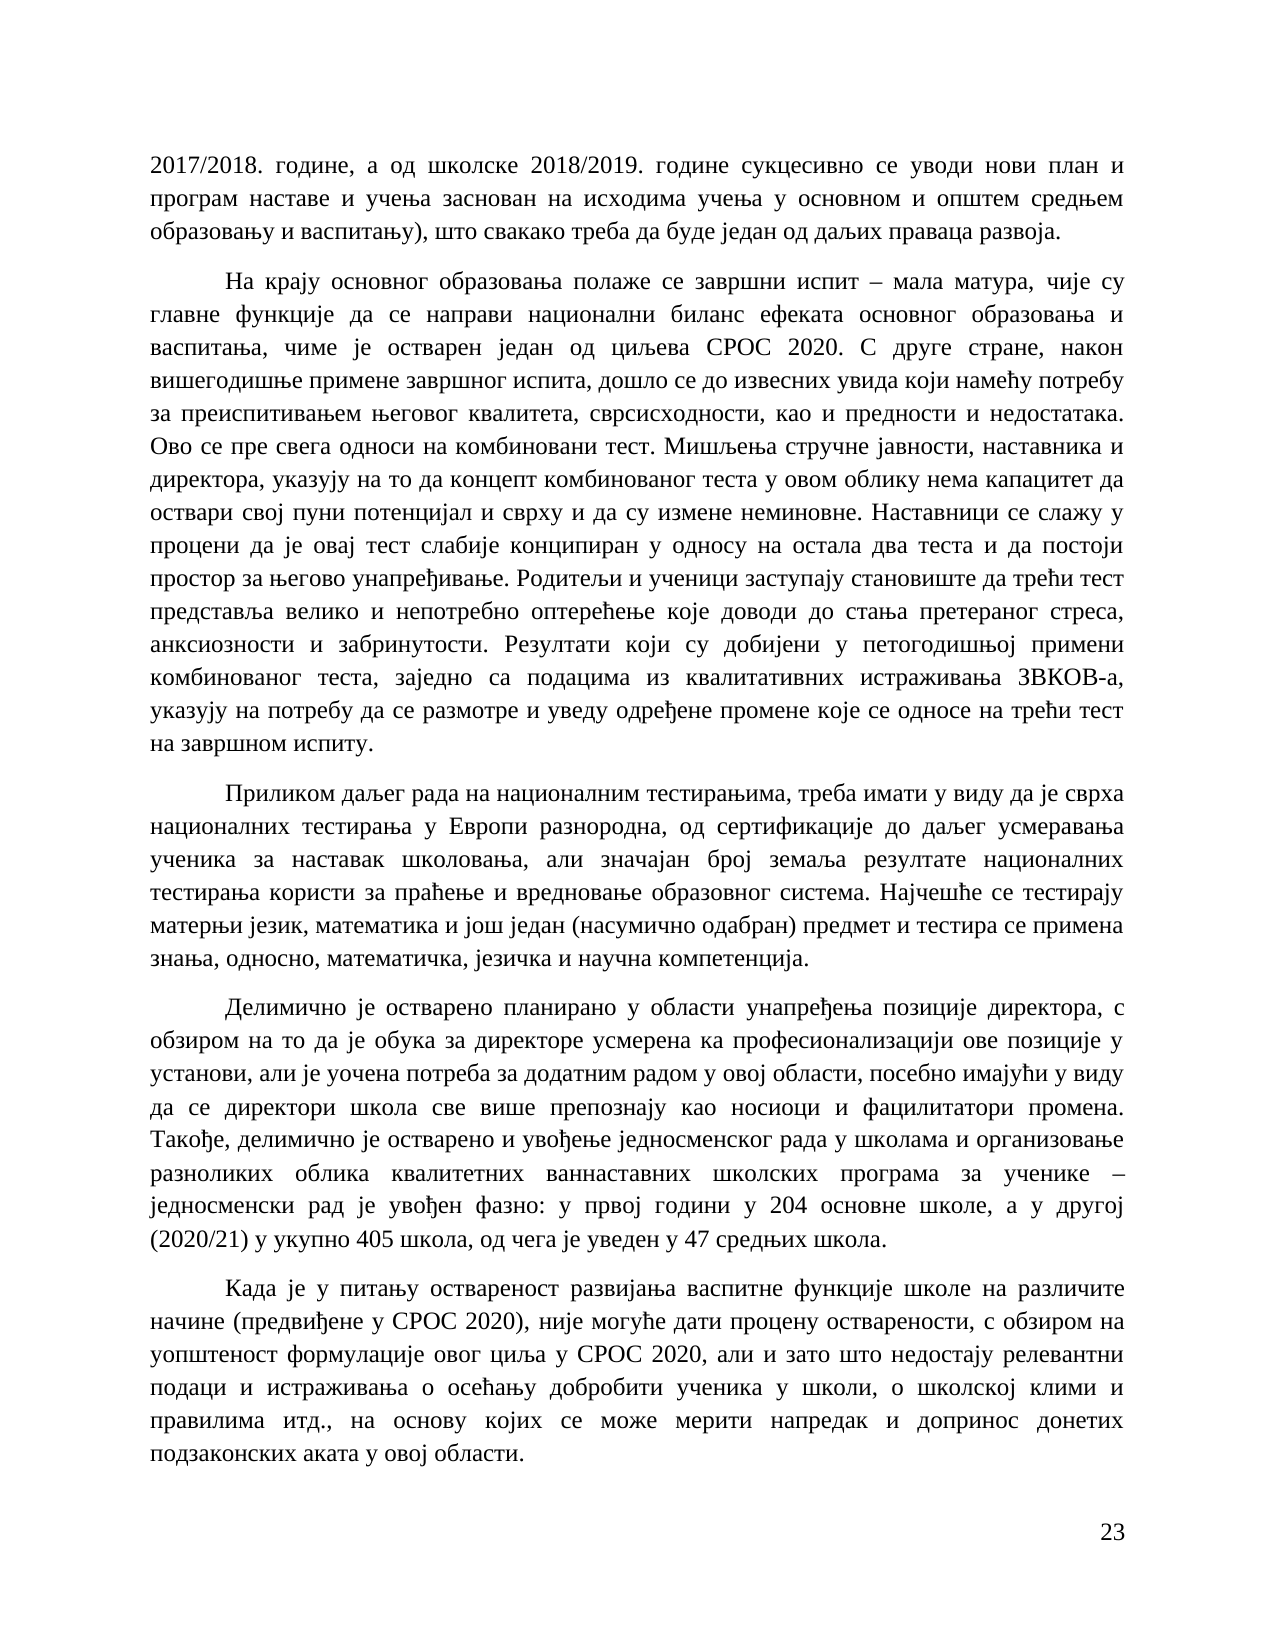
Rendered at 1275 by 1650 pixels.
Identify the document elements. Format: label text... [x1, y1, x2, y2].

text На крају основног образовања полаже се завршни испит – мала матура, чије су главне функције да се направи национални биланс ефеката основног образовања и васпитања, чиме је остварен један од циљева СРОС 2020. С друге стране, након вишегодишње примене завршног испита, дошло се до извесних увида који намећу потребу за преиспитивањем његовог квалитета, сврсисходности, као и предности и недостатака. Ово се пре свега односи на комбиновани тест. Мишљења стручне јавности, наставника и директора, указују на то да концепт комбинованог теста у овом облику нема капацитет да оствари свој пуни потенцијал и сврху и да су измене неминовне. Наставници се слажу у процени да је овај тест слабије конципиран у односу на остала два теста и да постоји простор за његово унапређивање. Родитељи и ученици заступају становиште да трећи тест представља велико и непотребно оптерећење које доводи до стања претераног стреса, анксиозности и забринутости. Резултати који су добијени у петогодишњој примени комбинованог теста, заједно са подацима из квалитативних истраживања ЗВКОВ-а, указују на потребу да се размотре и уведу одређене промене које се односе на трећи тест на завршном испиту. [150, 266, 1125, 757]
text Када је у питању оствареност развијања васпитне функције школе на различите начине (предвиђене у СРОС 2020), није могуће дати процену остварености, с обзиром на уопштеност формулације овог циља у СРОС 2020, али и зато што недостају релевантни подаци и истраживања о осећању добробити ученика у школи, о школској клими и правилима итд., на основу којих се може мерити напредак и допринос донетих подзаконских аката у овој области. [150, 1273, 1125, 1467]
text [150, 150, 1125, 245]
text Приликом даљег рада на националним тестирањима, треба имати у виду да је сврха националних тестирања у Европи разнородна, од сертификације до даљег усмеравања ученика за наставак школовања, али значајан број земаља резултате националних тестирања користи за праћење и вредновање образовног система. Најчешће се тестирају матерњи језик, математика и још један (насумично одабран) предмет и тестира се примена знања, односно, математичка, језичка и научна компетенција. [150, 778, 1125, 972]
text Делимично је остварено планирано у области унапређења позиције директора, с обзиром на то да је обука за директоре усмерена ка професионализацији ове позиције у установи, али је уочена потреба за додатним радом у овој области, посебно имајући у виду да се директори школа све више препознају као носиоци и фацилитатори промена. Такође, делимично је остварено и увођење једносменског рада у школама и организовање разноликих облика квалитетних ваннаставних школских програма за ученике –једносменски рад је увођен фазно: у првој години у 204 основне школе, а у другој (2020/21) у укупно 405 школа, од чега је уведен у 47 средњих школа. [150, 992, 1125, 1252]
